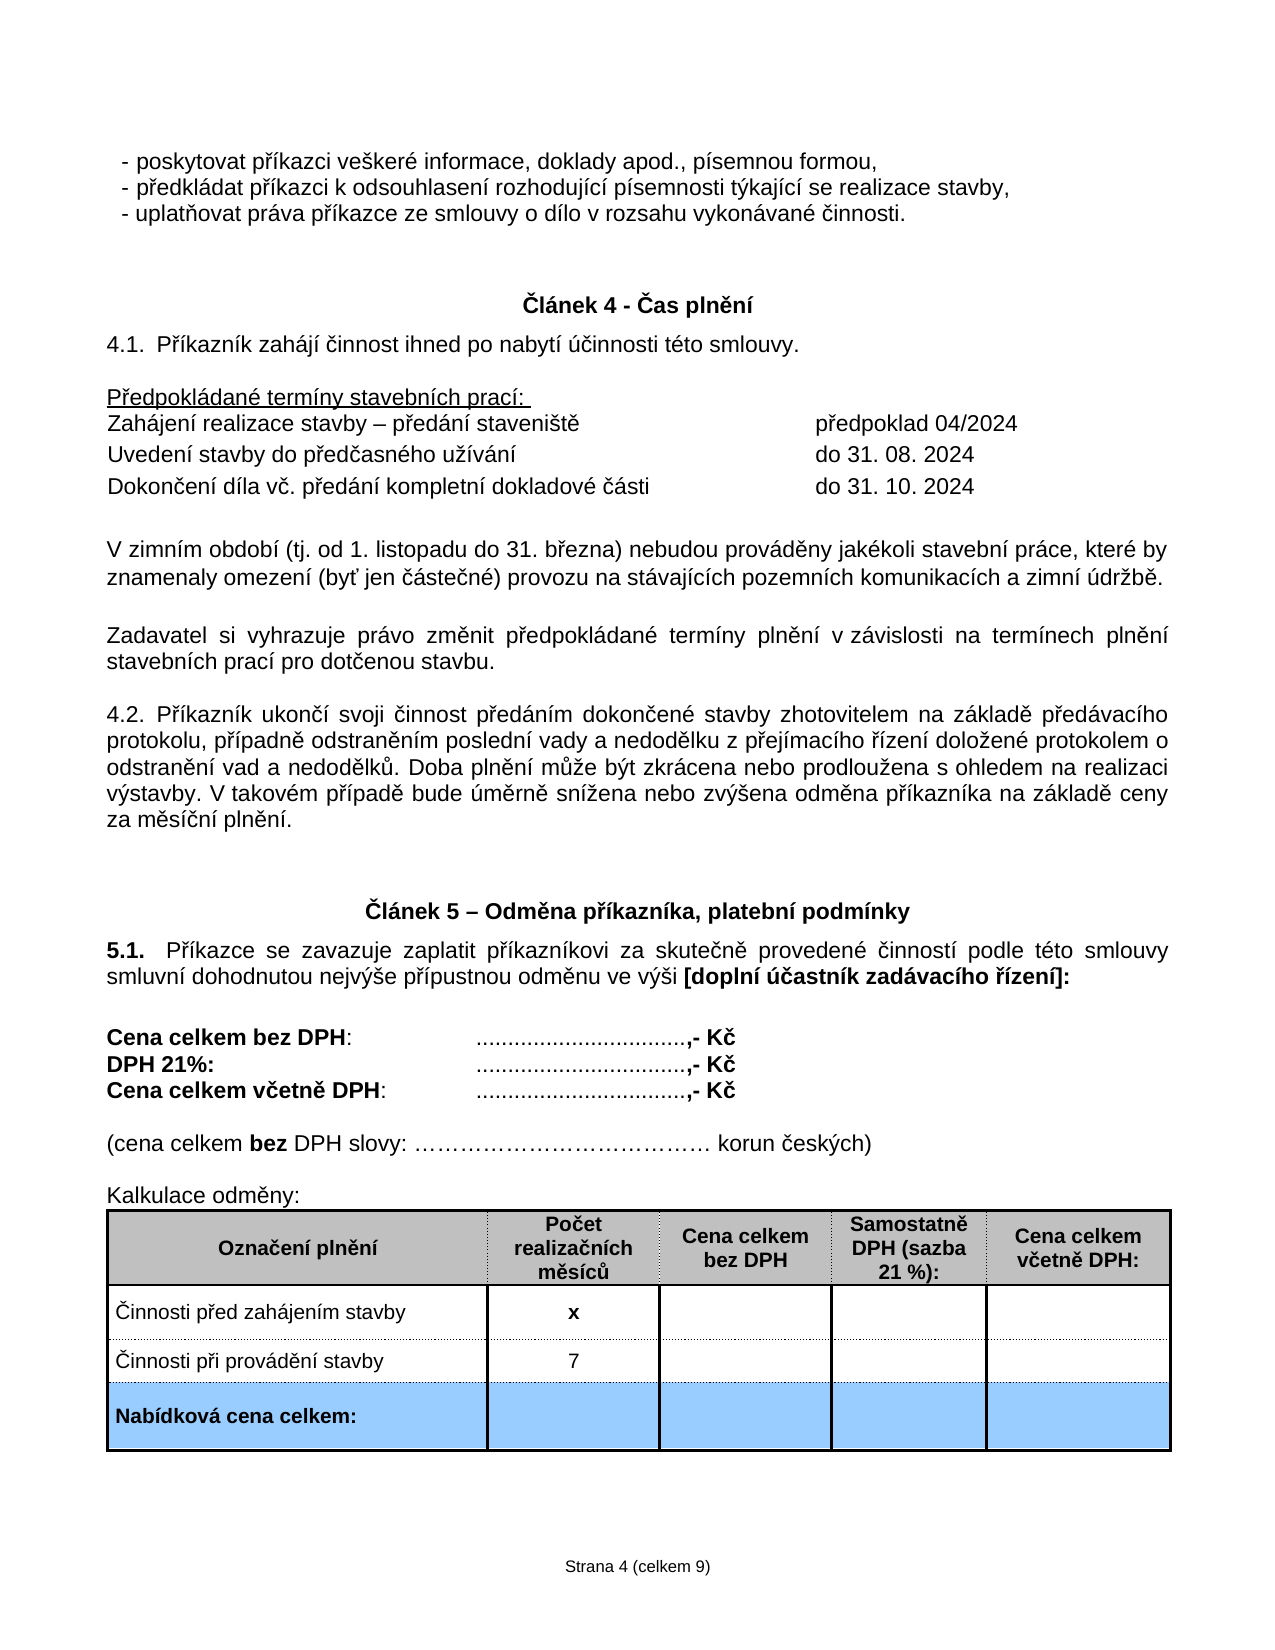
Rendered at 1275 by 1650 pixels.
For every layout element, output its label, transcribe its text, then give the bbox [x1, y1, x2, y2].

table_header Samostatně DPH (sazba 21 %): [832, 1212, 986, 1284]
table_cell [988, 1382, 1169, 1448]
text Cena celkem bez DPH: .................................,- Kč [106, 1024, 1169, 1051]
table_header Označení plnění [109, 1212, 488, 1284]
text (cena celkem bez DPH slovy: ………………………………… korun českých) [106, 1129, 1169, 1156]
table_cell [489, 1382, 658, 1448]
table_cell [661, 1382, 830, 1448]
title Uvedení stavby do předčasného užívání do 31. 08. 2024 [107, 441, 1169, 468]
title Zahájení realizace stavby – předání staveniště předpoklad 04/2024 [107, 410, 1169, 436]
table_header Cena celkem bez DPH [660, 1212, 832, 1284]
text Článek 4 - Čas plnění [106, 292, 1169, 318]
table_cell Nabídková cena celkem: [109, 1382, 486, 1448]
title Dokončení díla vč. předání kompletní dokladové části do 31. 10. 2024 [107, 473, 1169, 499]
text - poskytovat příkazci veškeré informace, doklady apod., písemnou formou, [121, 148, 1169, 174]
text V zimním období (tj. od 1. listopadu do 31. března) nebudou prováděny jakékoli stavební práce, které by znamenaly omezení (byť jen částečné) provozu na stávajících pozemních komunikacích a zimní údržbě. [106, 536, 1169, 590]
text Kalkulace odměny: [106, 1182, 1169, 1209]
text DPH 21%: .................................,- Kč [106, 1051, 1169, 1077]
table_cell [833, 1286, 985, 1338]
list Příkazník ukončí svoji činnost předáním dokončené stavby zhotovitelem na základě předávacího protokolu, případně odstraněním poslední vady a nedodělku z přejímacího řízení doložené protokolem o odstranění vad a nedodělků. Doba plnění může být zkrácena nebo prodloužena s ohledem na realizaci výstavby. V takovém případě bude úměrně snížena nebo zvýšena odměna příkazníka na základě ceny za měsíční plnění. [106, 701, 1169, 833]
table_cell [833, 1382, 985, 1448]
table_cell [661, 1286, 830, 1338]
table_cell Činnosti před zahájením stavby [109, 1286, 486, 1338]
text Předpokládané termíny stavebních prací: [106, 383, 1169, 410]
table_cell x [489, 1286, 658, 1338]
table_header Počet realizačních měsíců [488, 1212, 659, 1284]
table_cell [988, 1286, 1169, 1338]
list Příkazník zahájí činnost ihned po nabytí účinnosti této smlouvy. [106, 331, 1169, 357]
text - předkládat příkazci k odsouhlasení rozhodující písemnosti týkající se realizace stavby, [121, 174, 1169, 200]
table_cell [988, 1339, 1169, 1382]
text Zadavatel si vyhrazuje právo změnit předpokládané termíny plnění v závislosti na termínech plnění stavebních prací pro dotčenou stavbu. [106, 622, 1169, 674]
list Příkazce se zavazuje zaplatit příkazníkovi za skutečně provedené činností podle této smlouvy smluvní dohodnutou nejvýše přípustnou odměnu ve výši [doplní účastník zadávacího řízení]: [106, 937, 1169, 989]
table_cell Činnosti při provádění stavby [109, 1339, 486, 1382]
table_header Cena celkem včetně DPH: [986, 1212, 1169, 1284]
table_cell [661, 1339, 830, 1382]
text Cena celkem včetně DPH: .................................,- Kč [106, 1077, 1169, 1103]
table_cell [833, 1339, 985, 1382]
text Článek 5 – Odměna příkazníka, platební podmínky [106, 898, 1169, 924]
table_cell 7 [489, 1339, 658, 1382]
text - uplatňovat práva příkazce ze smlouvy o dílo v rozsahu vykonávané činnosti. [121, 200, 1169, 227]
